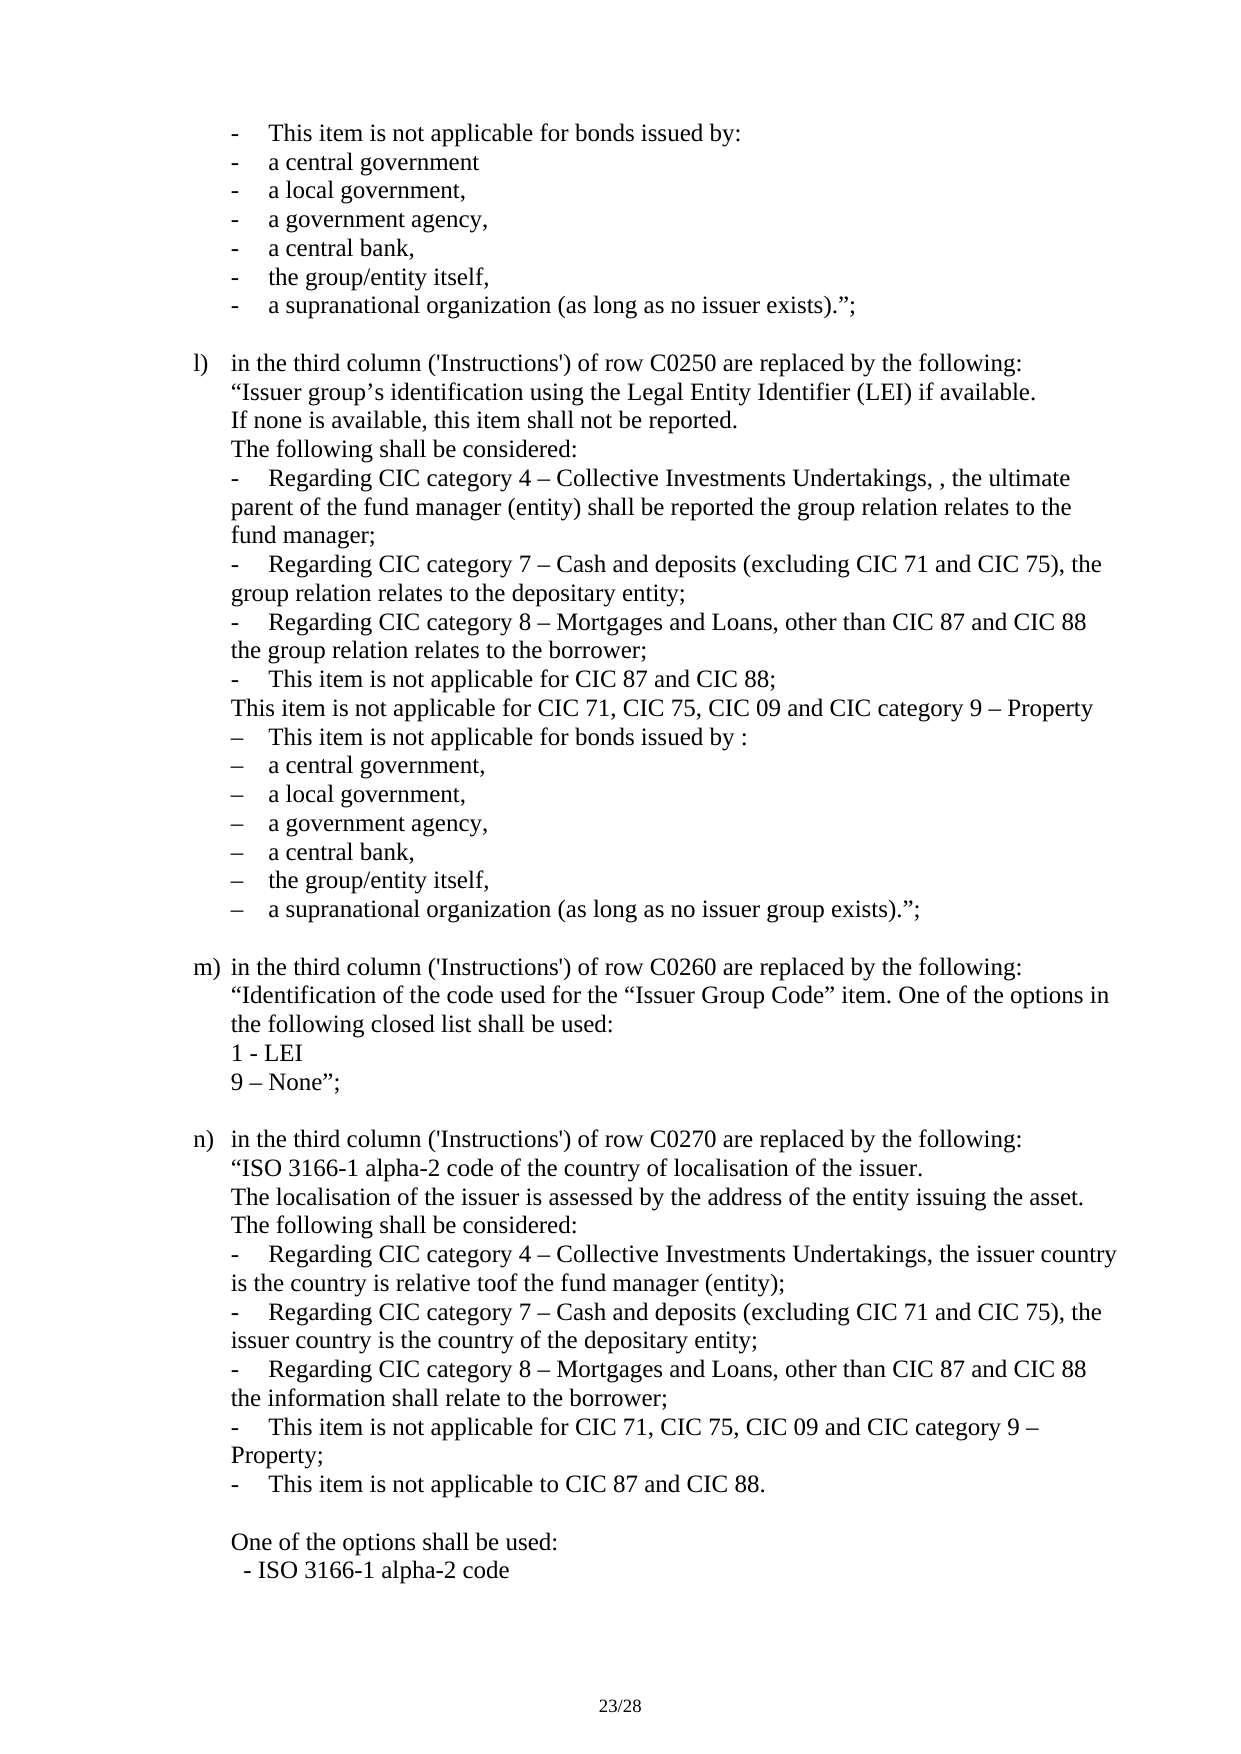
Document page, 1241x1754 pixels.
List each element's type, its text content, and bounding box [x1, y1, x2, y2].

list 1 - LEI [231, 1038, 1122, 1067]
list This item is not applicable for CIC 71, CIC 75, CIC 09 and CIC category 9 – Property [231, 693, 1122, 722]
list - This item is not applicable to CIC 87 and CIC 88. [231, 1469, 1122, 1498]
list - This item is not applicable for CIC 71, CIC 75, CIC 09 and CIC category 9 – Property; [231, 1412, 1122, 1469]
list - This item is not applicable for CIC 87 and CIC 88; [231, 664, 1122, 693]
list - a supranational organization (as long as no issuer exists).”; [231, 291, 1122, 319]
list The following shall be considered: [231, 434, 1122, 463]
list in the third column ('Instructions') of row C0250 are replaced by the following: [193, 348, 1122, 377]
list – a central bank, [231, 837, 1122, 866]
list “Identification of the code used for the “Issuer Group Code” item. One of the options in the following closed list shall be used: [231, 981, 1122, 1038]
list - the group/entity itself, [231, 262, 1122, 291]
list in the third column ('Instructions') of row C0260 are replaced by the following: [193, 952, 1122, 981]
list The following shall be considered: [231, 1211, 1122, 1239]
list - Regarding CIC category 7 – Cash and deposits (excluding CIC 71 and CIC 75), the issuer country is the country of the depositary entity; [231, 1297, 1122, 1354]
list - ISO 3166-1 alpha-2 code [231, 1556, 1122, 1584]
list in the third column ('Instructions') of row C0270 are replaced by the following: [193, 1124, 1122, 1153]
list - Regarding CIC category 7 – Cash and deposits (excluding CIC 71 and CIC 75), the group relation relates to the depositary entity; [231, 549, 1122, 607]
list – a supranational organization (as long as no issuer group exists).”; [231, 894, 1122, 923]
list - Regarding CIC category 4 – Collective Investments Undertakings, the issuer country is the country is relative toof the fund manager (entity); [231, 1239, 1122, 1297]
list - a central government [231, 147, 1122, 176]
list - a central bank, [231, 233, 1122, 262]
list – This item is not applicable for bonds issued by : [231, 722, 1122, 751]
list – a government agency, [231, 808, 1122, 837]
list - Regarding CIC category 4 – Collective Investments Undertakings, , the ultimate parent of the fund manager (entity) shall be reported the group relation relates to the fund manager; [231, 463, 1122, 549]
list - This item is not applicable for bonds issued by: [231, 118, 1122, 147]
list - a government agency, [231, 204, 1122, 233]
list – a central government, [231, 751, 1122, 779]
list One of the options shall be used: [231, 1527, 1122, 1556]
list - a local government, [231, 176, 1122, 204]
list - Regarding CIC category 8 – Mortgages and Loans, other than CIC 87 and CIC 88 the group relation relates to the borrower; [231, 607, 1122, 664]
list – the group/entity itself, [231, 866, 1122, 894]
list “Issuer group’s identification using the Legal Entity Identifier (LEI) if available. [231, 377, 1122, 406]
list The localisation of the issuer is assessed by the address of the entity issuing the asset. [231, 1182, 1122, 1211]
list 9 – None”; [231, 1067, 1122, 1096]
list “ISO 3166-1 alpha-2 code of the country of localisation of the issuer. [231, 1153, 1122, 1182]
list - Regarding CIC category 8 – Mortgages and Loans, other than CIC 87 and CIC 88 the information shall relate to the borrower; [231, 1354, 1122, 1412]
list If none is available, this item shall not be reported. [231, 406, 1122, 434]
list – a local government, [231, 779, 1122, 808]
